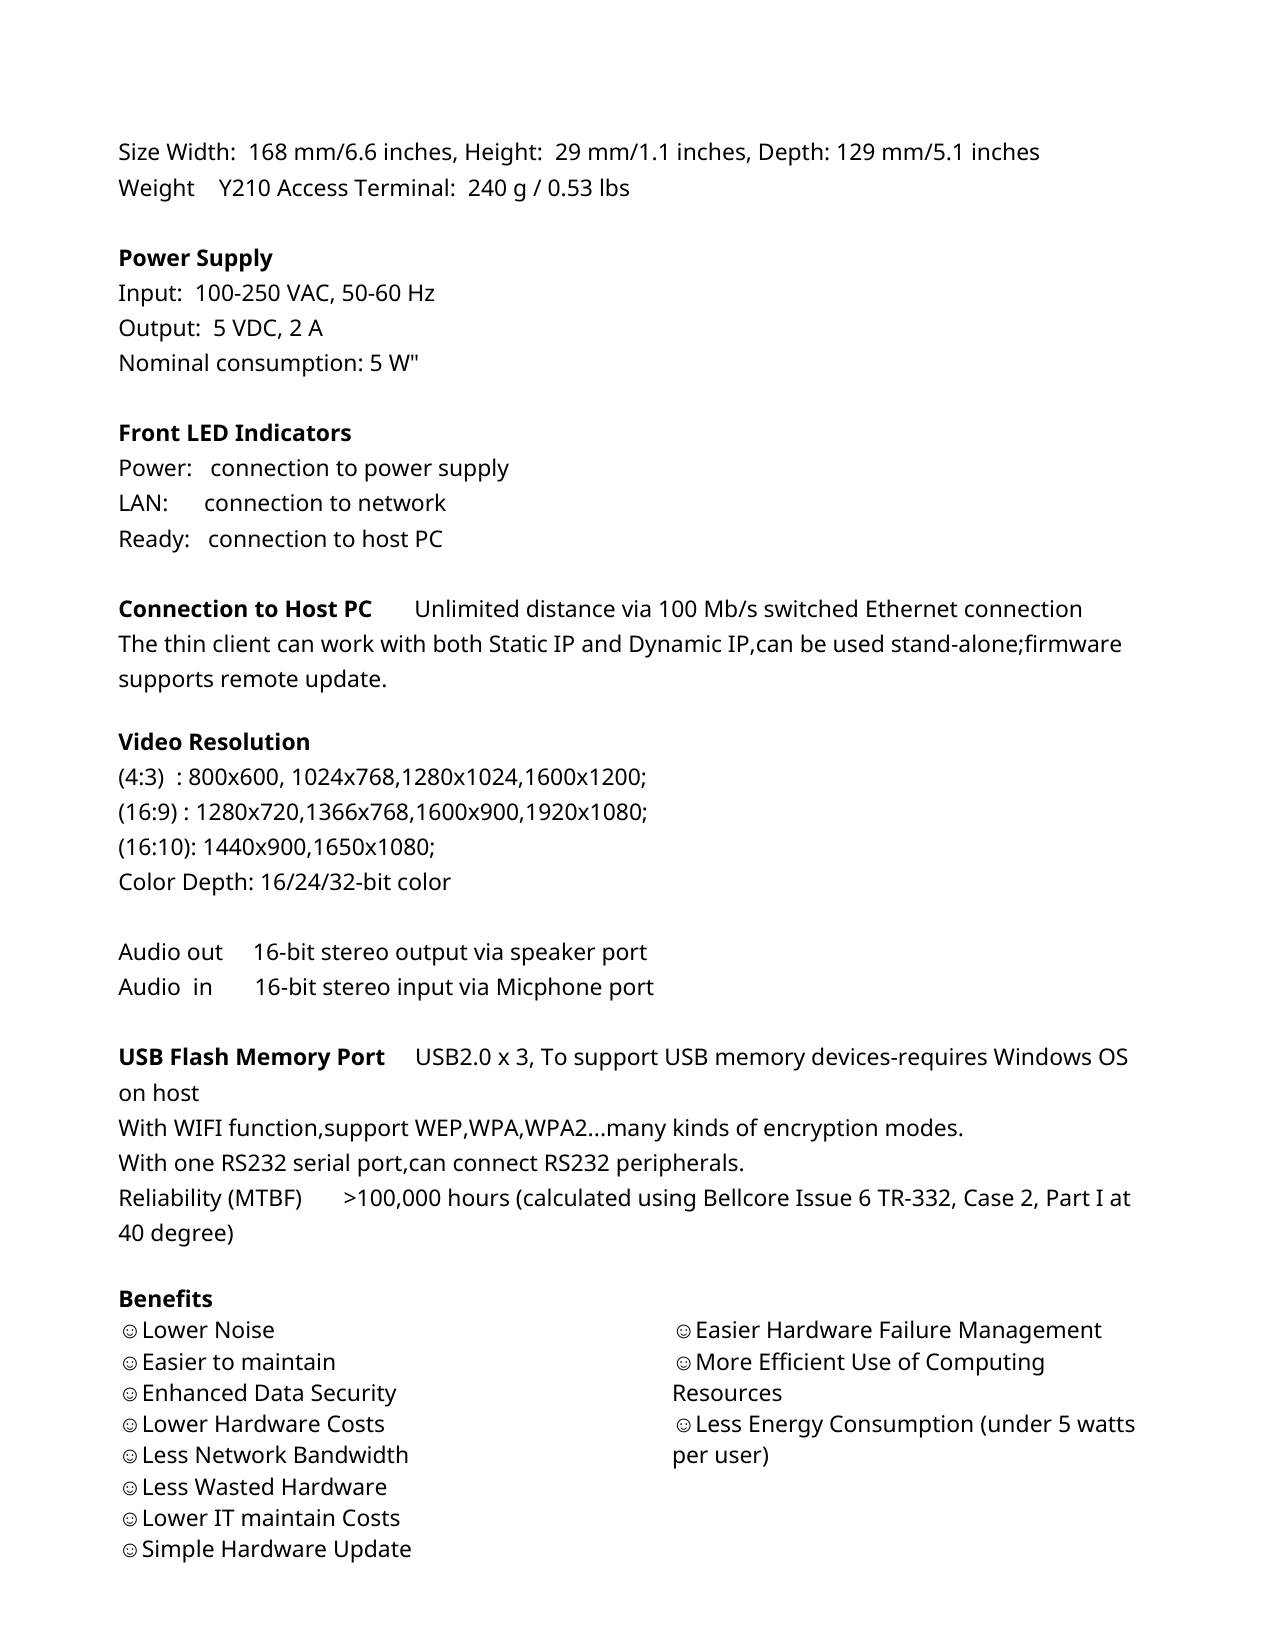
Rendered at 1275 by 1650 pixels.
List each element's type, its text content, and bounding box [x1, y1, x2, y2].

text Input: 100-250 VAC, 50-60 Hz [118, 273, 1152, 308]
text Power: connection to power supply [118, 448, 1152, 483]
text Weight Y210 Access Terminal: 240 g / 0.53 lbs [118, 168, 1152, 203]
text Audio in 16-bit stereo input via Micphone port [118, 967, 1152, 1002]
text Ready: connection to host PC [118, 519, 1152, 554]
text Flash Memory Port 2.0 x 3, To support memory devices-requires Windows OS on host [118, 1037, 1152, 1108]
text (16:9) : 1280x720,1366x768,1600x900,1920x1080; [118, 792, 1152, 827]
text Reliability (MTBF) >100,000 hours (calculated using Bellcore Issue 6 TR-332, Case 2, Part I at 40 degree) [118, 1178, 1152, 1248]
text The thin client can work with both Static IP and Dynamic IP,can be used stand-alone;firmware supports remote update. [118, 624, 1152, 694]
text Power Supply [118, 238, 1152, 273]
text With one RS232 serial port,can connect RS232 peripherals. [118, 1143, 1152, 1178]
text (4:3) : 800x600, 1024x768,1280x1024,1600x1200; [118, 757, 1152, 792]
text Nominal consumption: 5 W" [118, 343, 1152, 378]
text ☺Less Wasted Hardware ☺Lower IT maintain Costs ☺Simple Hardware Update [118, 1471, 598, 1564]
text : connection to network [118, 483, 1152, 519]
subtitle Benefits [118, 1283, 1152, 1314]
text (16:10): 1440x900,1650x1080; [118, 827, 1152, 862]
subtitle Video Resolution [118, 725, 1152, 757]
text Output: 5 , 2 A [118, 308, 1152, 343]
text ☺Lower Noise ☺Easier to maintain ☺Enhanced Data Security ☺Lower Hardware Costs ☺Less Network Bandwidth [118, 1314, 598, 1471]
text Front LED Indicators [118, 413, 1152, 448]
text ☺Easier Hardware Failure Management ☺More Efficient Use of Computing Resources ☺Less Energy Consumption (under 5 watts per user) [672, 1314, 1152, 1471]
text Audio out 16-bit stereo output via speaker port [118, 932, 1152, 967]
text Color Depth: 16/24/32-bit color [118, 862, 1152, 897]
text Connection to Host PC Unlimited distance via 100 Mb/s switched Ethernet connection [118, 589, 1152, 624]
text Size Width: 168 mm/6.6 inches, Height: 29 mm/1.1 inches, Depth: 129 mm/5.1 inches [118, 132, 1152, 168]
text With WIFI function,support WEP,WPA,WPA2...many kinds of encryption modes. [118, 1108, 1152, 1143]
